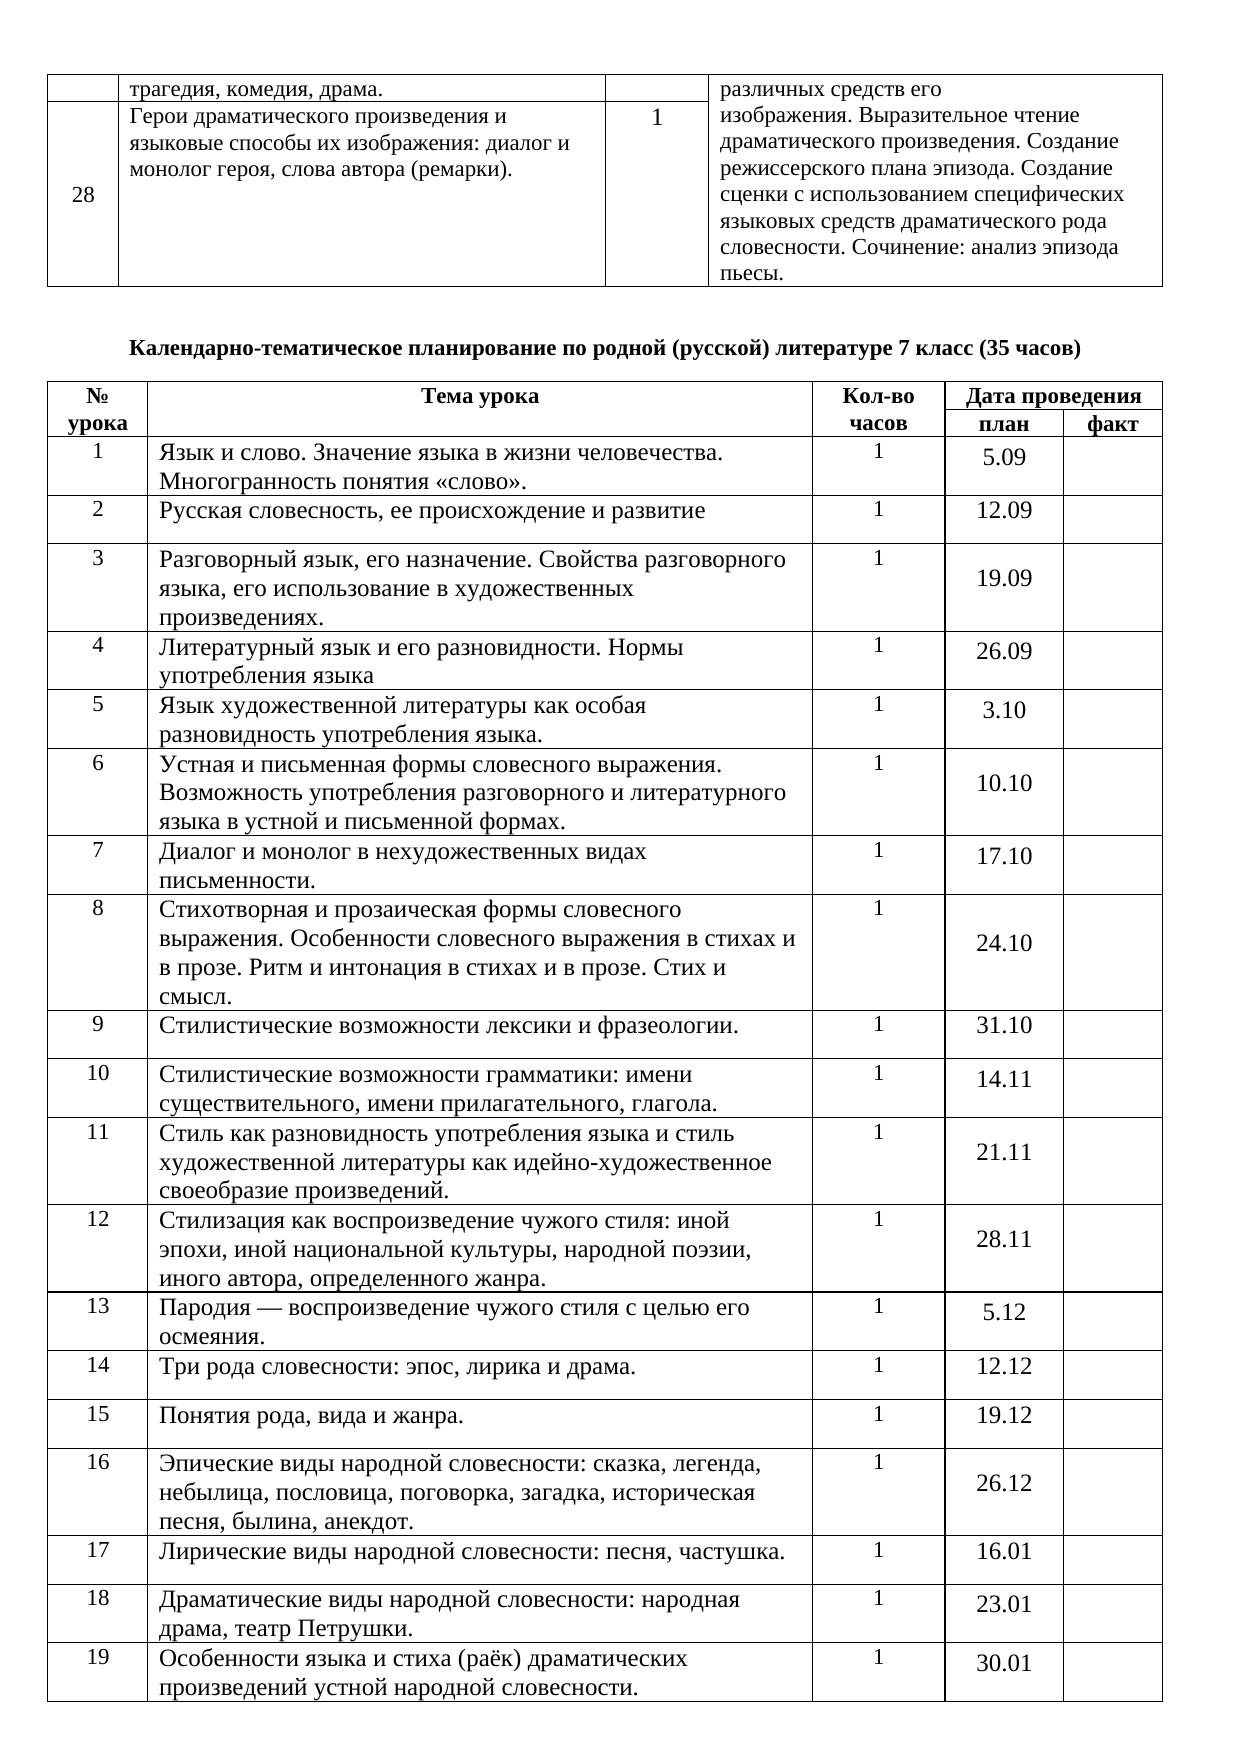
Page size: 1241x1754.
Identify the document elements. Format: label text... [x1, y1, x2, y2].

table_cell 24.10 [946, 895, 1063, 1009]
table_cell [1064, 1011, 1162, 1058]
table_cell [119, 75, 605, 101]
table_cell [1064, 1449, 1162, 1535]
table_cell 1 [813, 1400, 944, 1447]
table_cell 17 [48, 1536, 147, 1583]
table_cell [1064, 1059, 1162, 1117]
table_cell 30.01 [946, 1643, 1063, 1701]
table_cell Герои драматического произведения и языковые способы их изображения: диалог и монолог героя, слова автора (ремарки). [119, 102, 605, 286]
table_cell [1064, 632, 1162, 689]
table_cell 14 [48, 1351, 147, 1399]
table_cell 5 [48, 690, 147, 748]
table_cell 1 [813, 437, 944, 494]
table_cell [1064, 1293, 1162, 1350]
table_cell Устная и письменная формы словесного выражения. Возможность употребления разговорного и литературного языка в устной и письменной формах. [148, 749, 812, 835]
table_cell [1064, 1536, 1162, 1583]
table_cell Драматические виды народной словесности: народная драма, театр Петрушки. [148, 1585, 812, 1642]
table_cell Понятия рода, вида и жанра. [148, 1400, 812, 1447]
table_cell 1 [813, 632, 944, 689]
table_header Дата проведения [946, 382, 1162, 408]
table_cell Разговорный язык, его назначение. Свойства разговорного языка, его использование в художественных произведениях. [148, 544, 812, 631]
table_cell 4 [48, 632, 147, 689]
table_cell 12 [48, 1205, 147, 1291]
table_cell Литературный язык и его разновидности. Нормы употребления языка [148, 632, 812, 689]
table_cell 16 [48, 1449, 147, 1535]
table_cell 19 [48, 1643, 147, 1701]
table_cell Пародия — воспроизведение чужого стиля с целью его осмеяния. [148, 1293, 812, 1350]
table_cell 1 [813, 836, 944, 893]
table_cell Стиль как разновидность употребления языка и стиль художественной литературы как идейно-художественное своеобразие произведений. [148, 1118, 812, 1204]
table_cell 15 [48, 1400, 147, 1447]
table_cell факт [1064, 410, 1162, 436]
table_header Кол-во часов [813, 382, 944, 436]
text Календарно-тематическое планирование по родной (русской) литературе 7 класс (35 часов) [59, 334, 1152, 360]
table_header Тема урока [148, 382, 812, 436]
table_cell [1064, 1118, 1162, 1204]
table_cell 17.10 [946, 836, 1063, 893]
table_cell план [946, 410, 1063, 436]
table_cell 1 [813, 1449, 944, 1535]
table_cell 16.01 [946, 1536, 1063, 1583]
table_cell Эпические виды народной словесности: сказка, легенда, небылица, пословица, поговорка, загадка, историческая песня, былина, анекдот. [148, 1449, 812, 1535]
table_cell [1064, 1351, 1162, 1399]
table_cell 5.09 [946, 437, 1063, 494]
table_cell 1 [813, 1536, 944, 1583]
table_cell [1064, 895, 1162, 1009]
table_cell 14.11 [946, 1059, 1063, 1117]
table_cell 1 [606, 102, 708, 286]
table_cell [1064, 690, 1162, 748]
table_cell Язык и слово. Значение языка в жизни человечества. Многогранность понятия «слово». [148, 437, 812, 494]
table_cell [1064, 1585, 1162, 1642]
table_cell Язык художественной литературы как особая разновидность употребления языка. [148, 690, 812, 748]
table_cell 1 [813, 1643, 944, 1701]
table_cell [709, 75, 1162, 286]
table_cell 28 [48, 102, 118, 286]
table_cell 1 [813, 895, 944, 1009]
table_cell 1 [813, 1351, 944, 1399]
table_cell 1 [813, 496, 944, 543]
table_cell 1 [813, 1118, 944, 1204]
table_header № урока [48, 382, 147, 436]
table_cell 3 [48, 544, 147, 631]
table_cell 1 [813, 690, 944, 748]
table_cell 28.11 [946, 1205, 1063, 1291]
table_cell 11 [48, 1118, 147, 1204]
table_cell 1 [813, 1205, 944, 1291]
table_cell 1 [813, 1293, 944, 1350]
table_cell Диалог и монолог в нехудожественных видах письменности. [148, 836, 812, 893]
table_cell Лирические виды народной словесности: песня, частушка. [148, 1536, 812, 1583]
table_cell 1 [813, 1059, 944, 1117]
table_cell 19.09 [946, 544, 1063, 631]
table_cell 26.12 [946, 1449, 1063, 1535]
table_cell 23.01 [946, 1585, 1063, 1642]
table_cell 2 [48, 496, 147, 543]
table_cell [1064, 749, 1162, 835]
table_cell 27 [48, 75, 118, 101]
table_cell Русская словесность, ее происхождение и развитие [148, 496, 812, 543]
table_cell Стилистические возможности лексики и фразеологии. [148, 1011, 812, 1058]
table_cell 6 [48, 749, 147, 835]
table_cell Стилизация как воспроизведение чужого стиля: иной эпохи, иной национальной культуры, народной поэзии, иного автора, определенного жанра. [148, 1205, 812, 1291]
table_cell [1064, 496, 1162, 543]
table_cell Стихотворная и прозаическая формы словесного выражения. Особенности словесного выражения в стихах и в прозе. Ритм и интонация в стихах и в прозе. Стих и смысл. [148, 895, 812, 1009]
table_cell 12.12 [946, 1351, 1063, 1399]
table_cell 18 [48, 1585, 147, 1642]
table_cell 3.10 [946, 690, 1063, 748]
table_cell 1 [813, 544, 944, 631]
table_cell [1064, 437, 1162, 494]
table_cell Особенности языка и стиха (раёк) драматических произведений устной народной словесности. [148, 1643, 812, 1701]
table_cell 19.12 [946, 1400, 1063, 1447]
table_cell 1 [813, 749, 944, 835]
table_cell 7 [48, 836, 147, 893]
table_cell 31.10 [946, 1011, 1063, 1058]
table_cell 1 [48, 437, 147, 494]
table_cell [1064, 544, 1162, 631]
table_cell [1064, 1205, 1162, 1291]
table_cell 5.12 [946, 1293, 1063, 1350]
table_cell 26.09 [946, 632, 1063, 689]
table_cell 1 [813, 1011, 944, 1058]
table_cell 21.11 [946, 1118, 1063, 1204]
table_cell 10 [48, 1059, 147, 1117]
table_cell 1 [813, 1585, 944, 1642]
table_cell Стилистические возможности грамматики: имени существительного, имени прилагательного, глагола. [148, 1059, 812, 1117]
table_cell 12.09 [946, 496, 1063, 543]
table_cell 13 [48, 1293, 147, 1350]
table_cell [1064, 1643, 1162, 1701]
table_cell [1064, 836, 1162, 893]
table_cell 9 [48, 1011, 147, 1058]
table_cell Три рода словесности: эпос, лирика и драма. [148, 1351, 812, 1399]
table_cell 10.10 [946, 749, 1063, 835]
table_cell 1 [606, 75, 708, 101]
table_cell 8 [48, 895, 147, 1009]
table_cell [1064, 1400, 1162, 1447]
